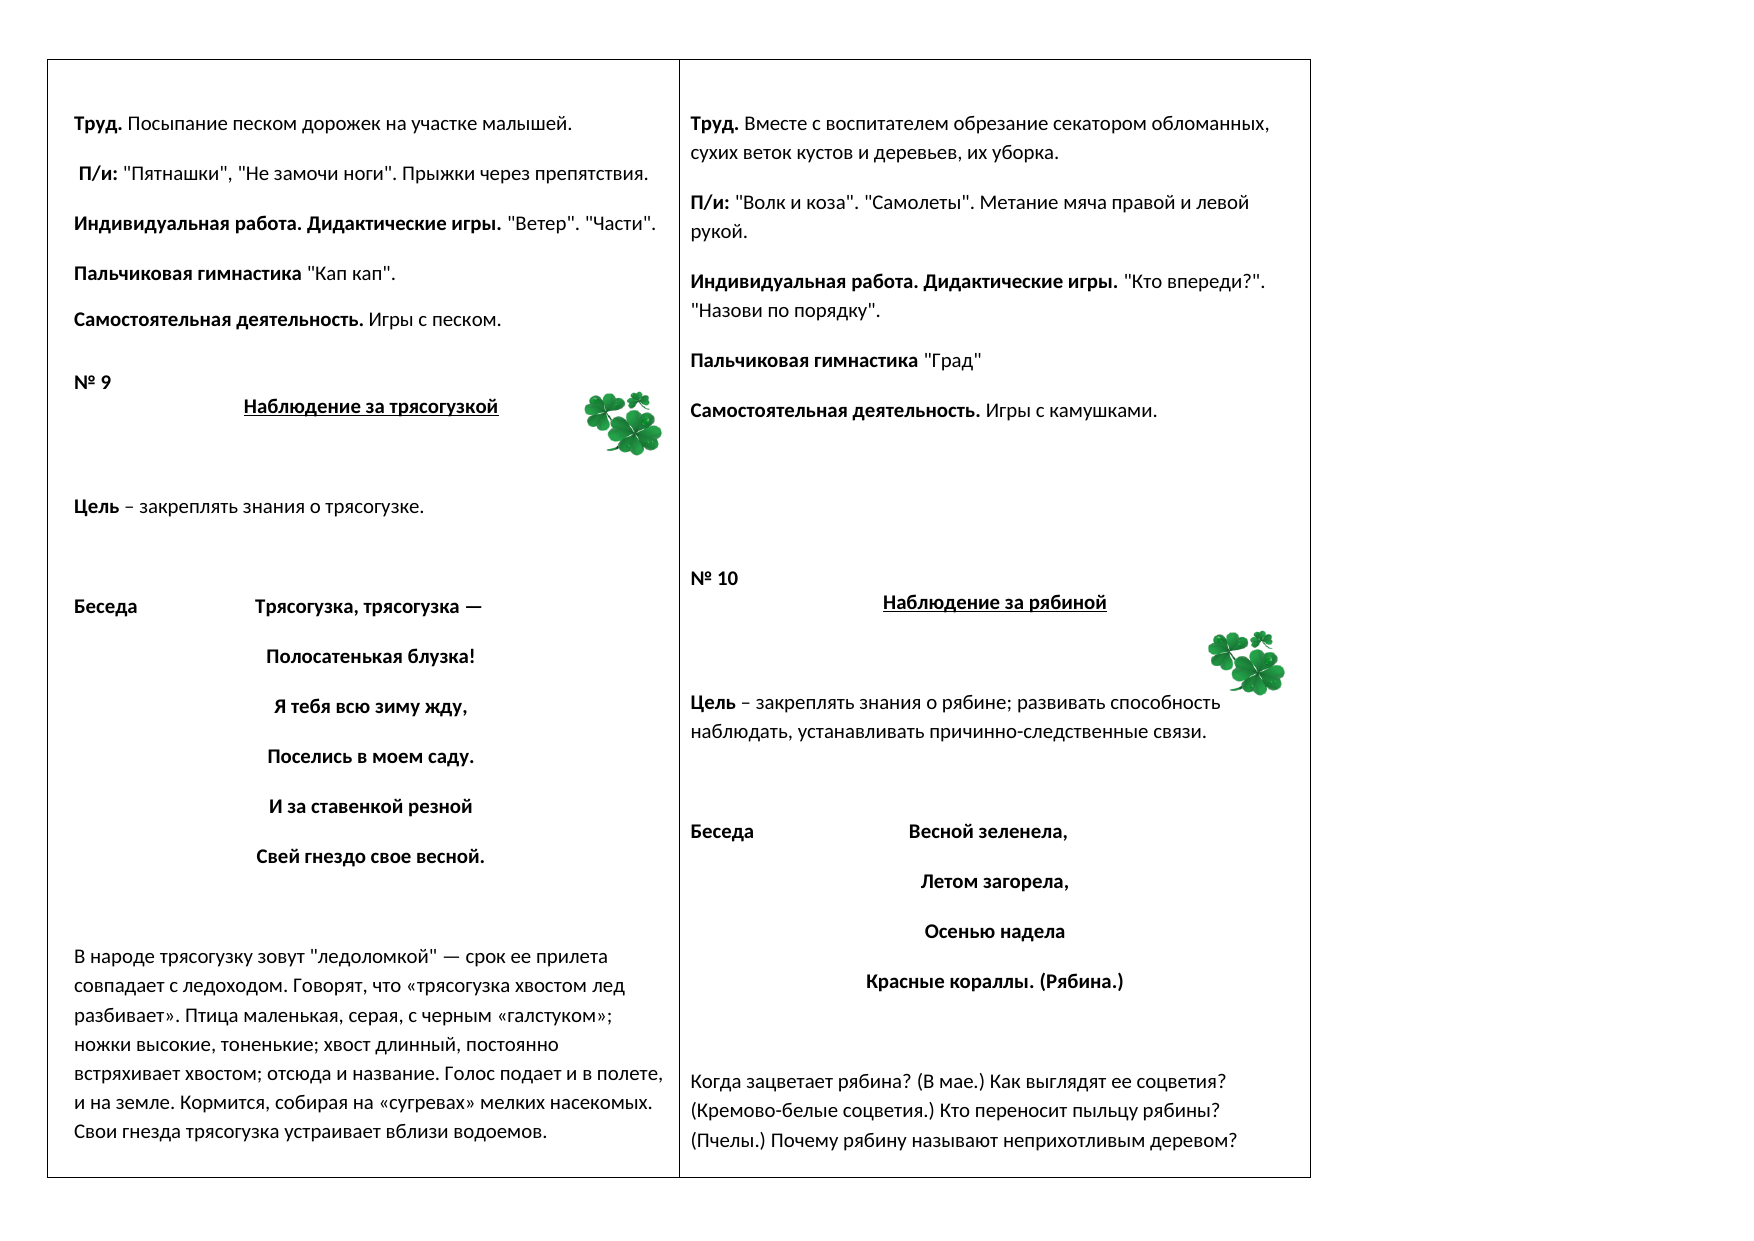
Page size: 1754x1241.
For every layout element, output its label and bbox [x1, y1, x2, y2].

picture [1206, 626, 1287, 697]
table_cell [680, 60, 1310, 1177]
picture [582, 386, 663, 457]
table_cell [48, 60, 679, 1177]
